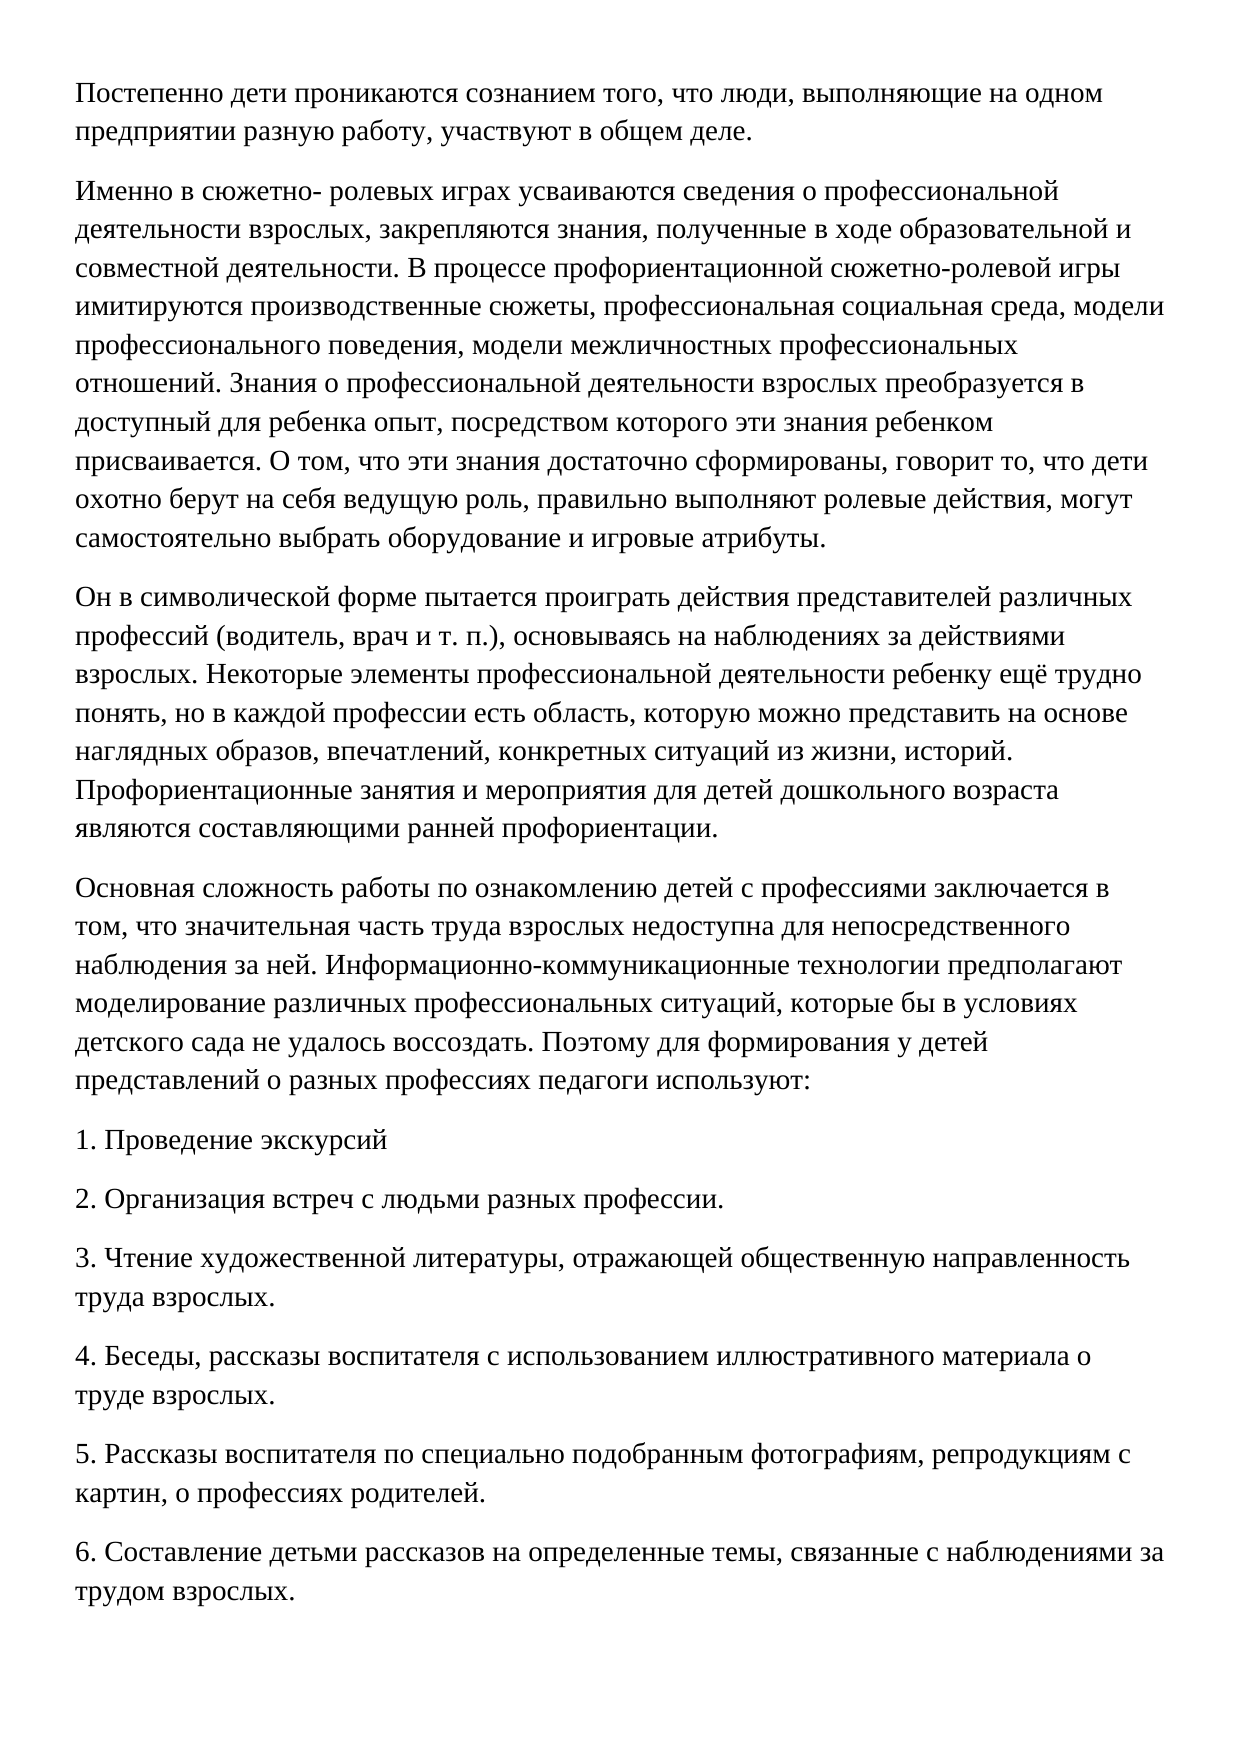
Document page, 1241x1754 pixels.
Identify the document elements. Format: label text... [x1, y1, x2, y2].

text Именно в сюжетно- ролевых играх усваиваются сведения о профессиональной деятельности взрослых, закрепляются знания, полученные в ходе образовательной и совместной деятельности. В процессе профориентационной сюжетно-ролевой игры имитируются производственные сюжеты, профессиональная социальная среда, модели профессионального поведения, модели межличностных профессиональных отношений. Знания о профессиональной деятельности взрослых преобразуется в доступный для ребенка опыт, посредством которого эти знания ребенком присваивается. О том, что эти знания достаточно сформированы, говорит то, что дети охотно берут на себя ведущую роль, правильно выполняют ролевые действия, могут самостоятельно выбрать оборудование и игровые атрибуты. [75, 173, 1165, 553]
text 4. Беседы, рассказы воспитателя с использованием иллюстративного материала о труде взрослых. [75, 1338, 1165, 1411]
text Основная сложность работы по ознакомлению детей с профессиями заключается в том, что значительная часть труда взрослых недоступна для непосредственного наблюдения за ней. Информационно-коммуникационные технологии предполагают моделирование различных профессиональных ситуаций, которые бы в условиях детского сада не удалось воссоздать. Поэтому для формирования у детей представлений о разных профессиях педагоги используют: [75, 870, 1165, 1096]
text 6. Составление детьми рассказов на определенные темы, связанные с наблюдениями за трудом взрослых. [75, 1534, 1165, 1606]
text 3. Чтение художественной литературы, отражающей общественную направленность труда взрослых. [75, 1241, 1165, 1313]
text 1. Проведение экскурсий [75, 1122, 1165, 1155]
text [75, 75, 1165, 147]
text 2. Организация встреч с людьми разных профессии. [75, 1181, 1165, 1215]
text 5. Рассказы воспитателя по специально подобранным фотографиям, репродукциям с картин, о профессиях родителей. [75, 1436, 1165, 1508]
text Он в символической форме пытается проиграть действия представителей различных профессий (водитель, врач и т. п.), основываясь на наблюдениях за действиями взрослых. Некоторые элементы профессиональной деятельности ребенку ещё трудно понять, но в каждой профессии есть область, которую можно представить на основе наглядных образов, впечатлений, конкретных ситуаций из жизни, историй. Профориентационные занятия и мероприятия для детей дошкольного возраста являются составляющими ранней профориентации. [75, 579, 1165, 844]
